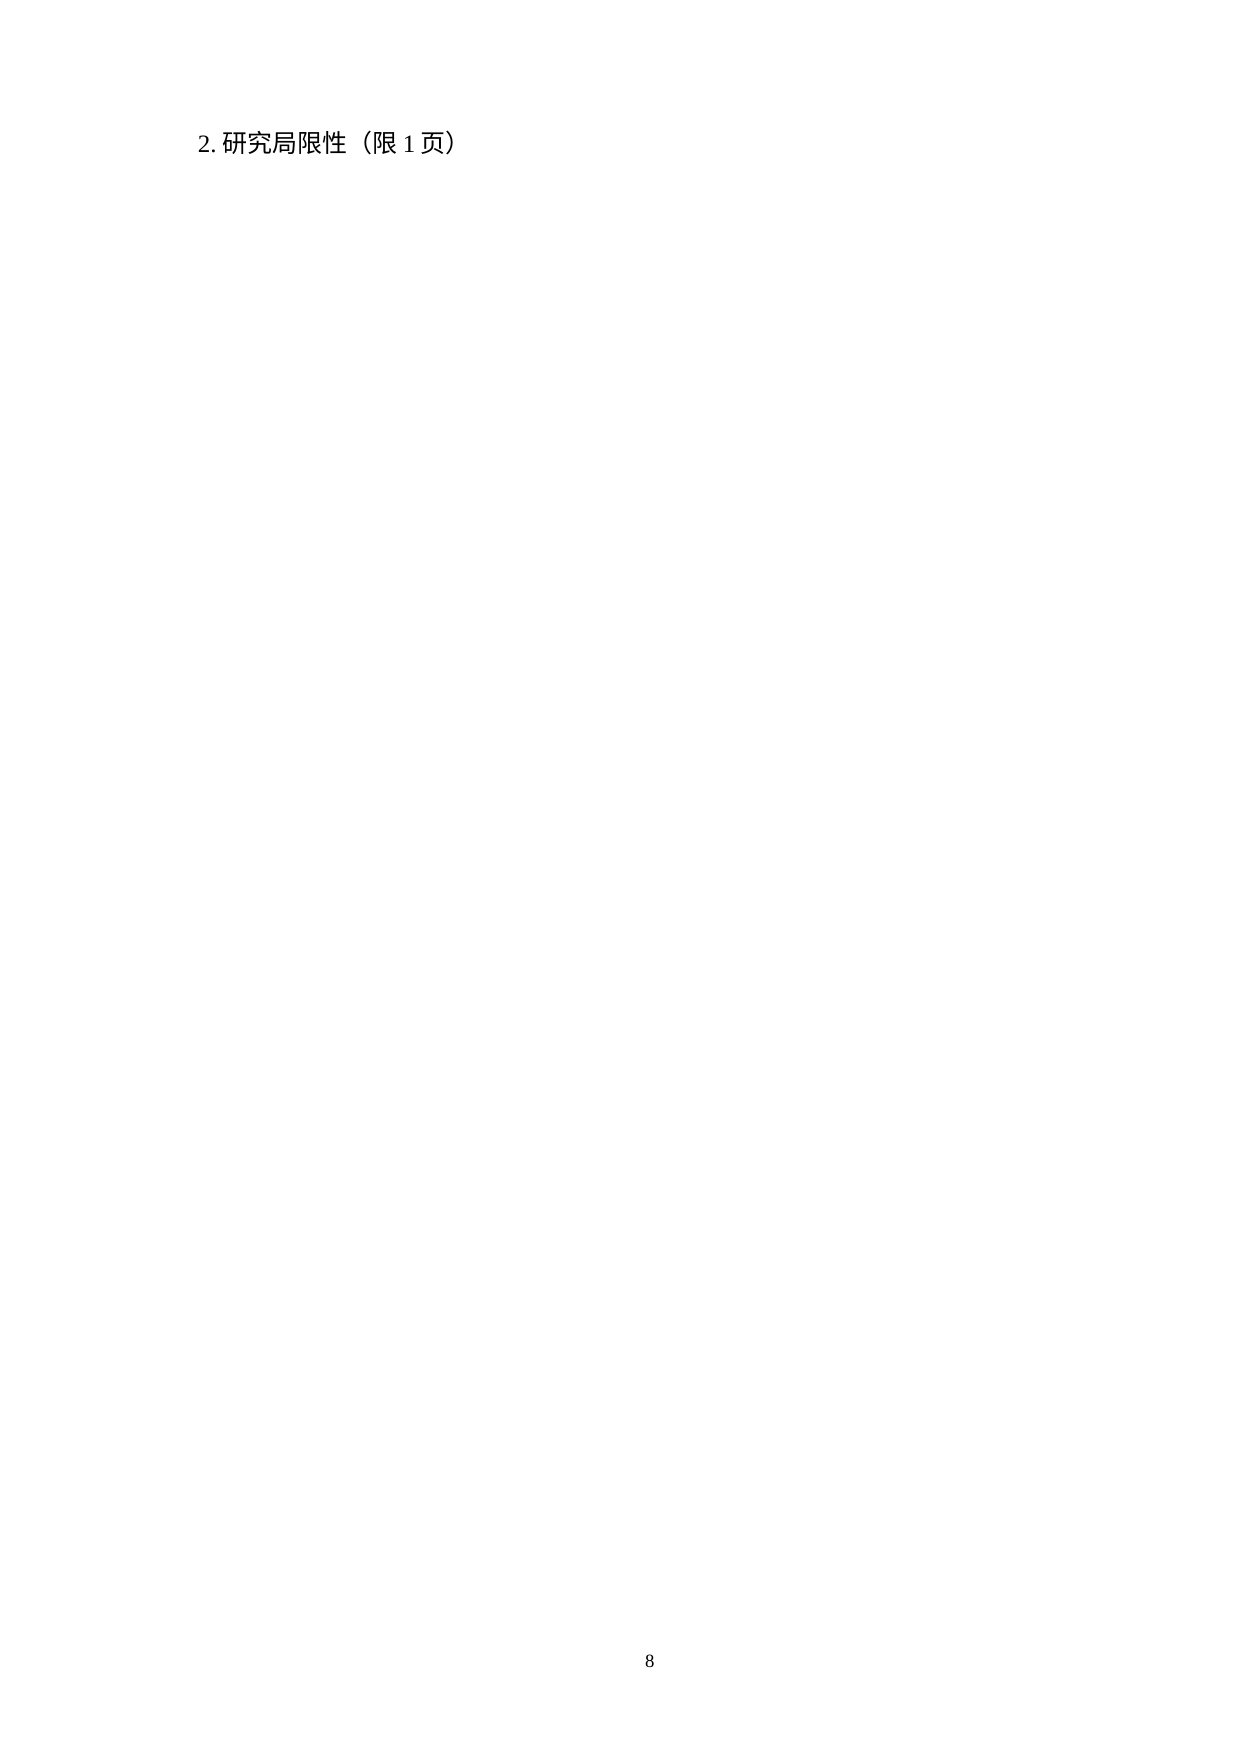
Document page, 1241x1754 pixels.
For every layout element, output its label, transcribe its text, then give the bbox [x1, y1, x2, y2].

text 2. 研究局限性（限1页） [148, 118, 1152, 160]
